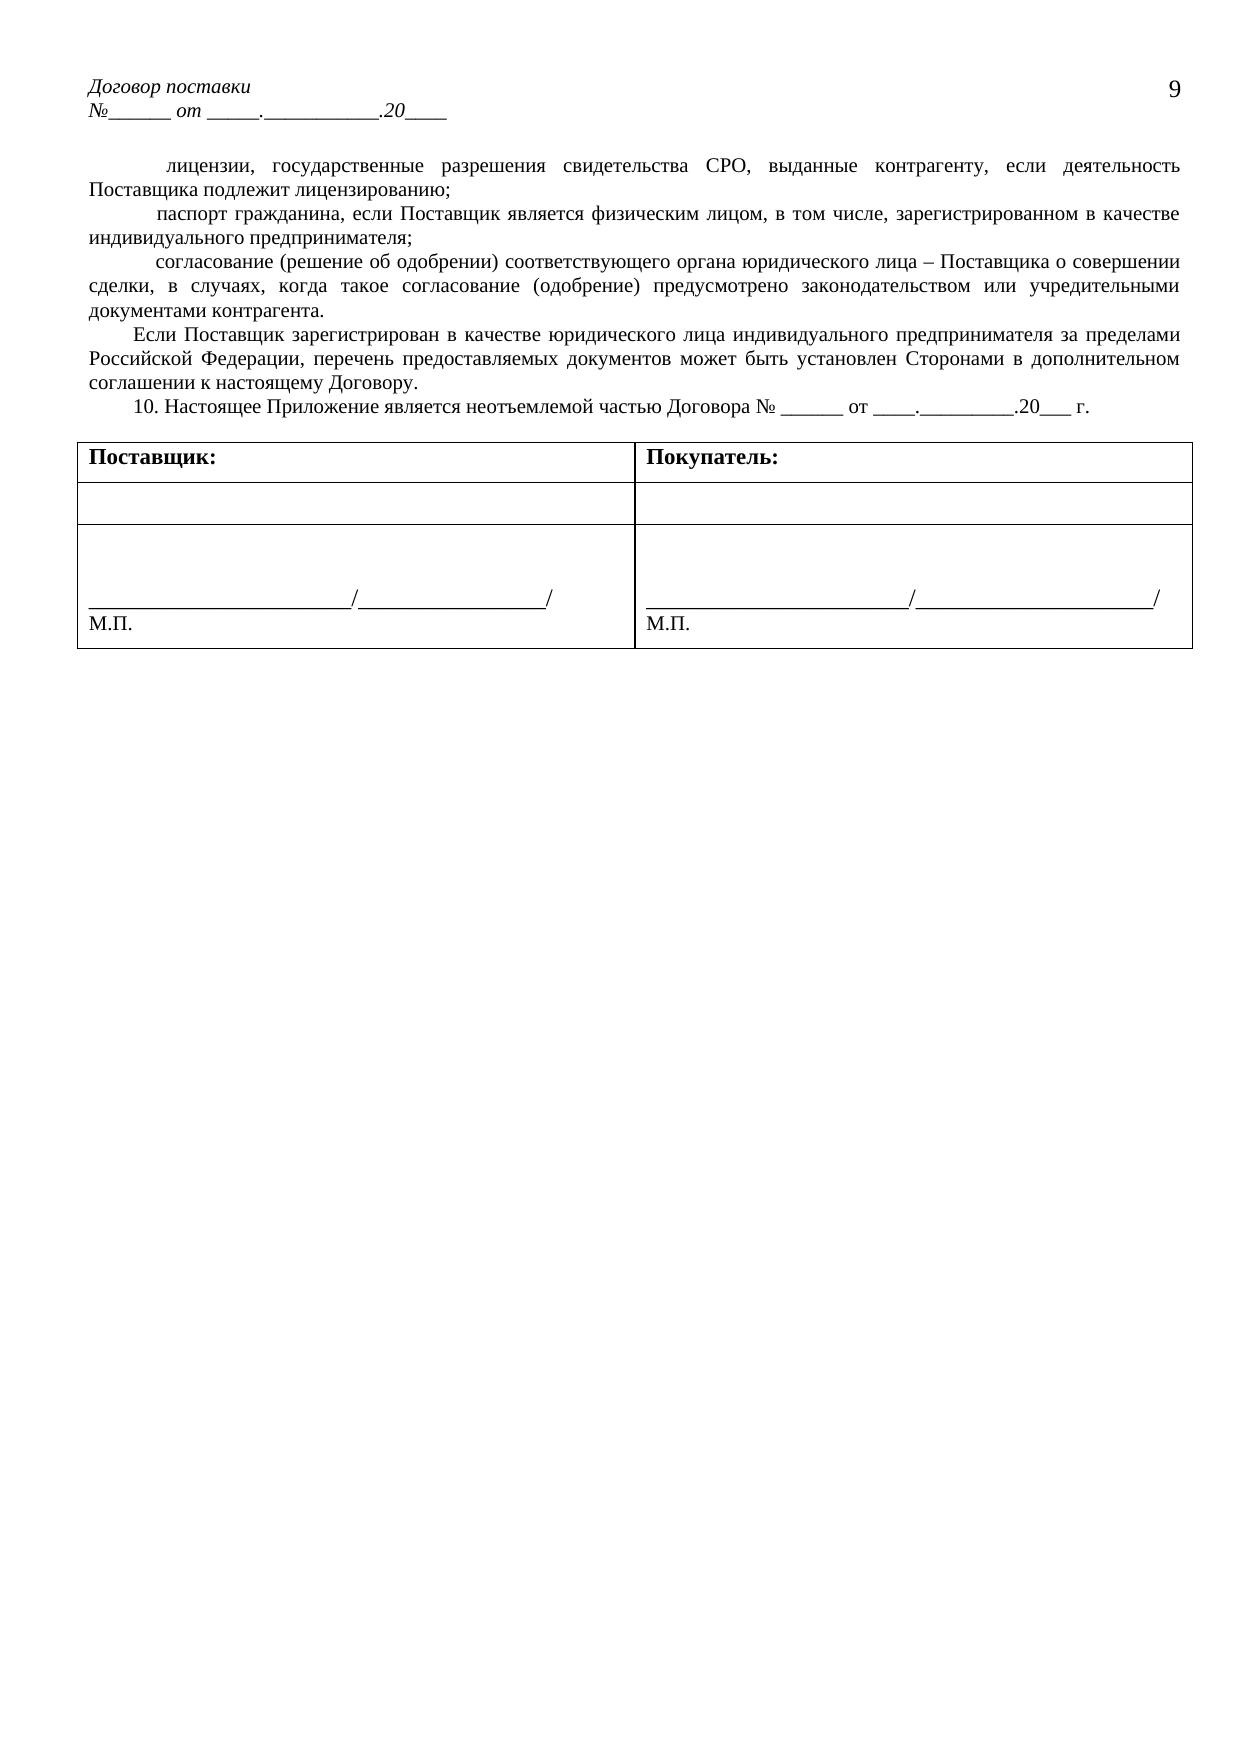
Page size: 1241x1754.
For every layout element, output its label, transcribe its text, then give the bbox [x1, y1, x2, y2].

table_cell [78, 483, 634, 524]
table_cell _____________________/_______________/ М.П. [78, 525, 634, 648]
text 10. Настоящее Приложение является неотъемлемой частью Договора № ______ от ____._________.20___ г. [89, 394, 1181, 418]
table_header Покупатель: [636, 443, 1192, 482]
text согласование (решение об одобрении) соответствующего органа юридического лица – Поставщика о совершении сделки, в случаях, когда такое согласование (одобрение) предусмотрено законодательством или учредительными документами контрагента. [89, 249, 1181, 322]
table_cell _____________________/___________________/ М.П. [636, 525, 1192, 648]
table_header Поставщик: [78, 443, 634, 482]
text лицензии, государственные разрешения свидетельства СРО, выданные контрагенту, если деятельность Поставщика подлежит лицензированию; [89, 153, 1181, 201]
table_cell [636, 483, 1192, 524]
text паспорт гражданина, если Поставщик является физическим лицом, в том числе, зарегистрированном в качестве индивидуального предпринимателя; [89, 201, 1181, 249]
text Если Поставщик зарегистрирован в качестве юридического лица индивидуального предпринимателя за пределами Российской Федерации, перечень предоставляемых документов может быть установлен Сторонами в дополнительном соглашении к настоящему Договору. [89, 322, 1181, 394]
